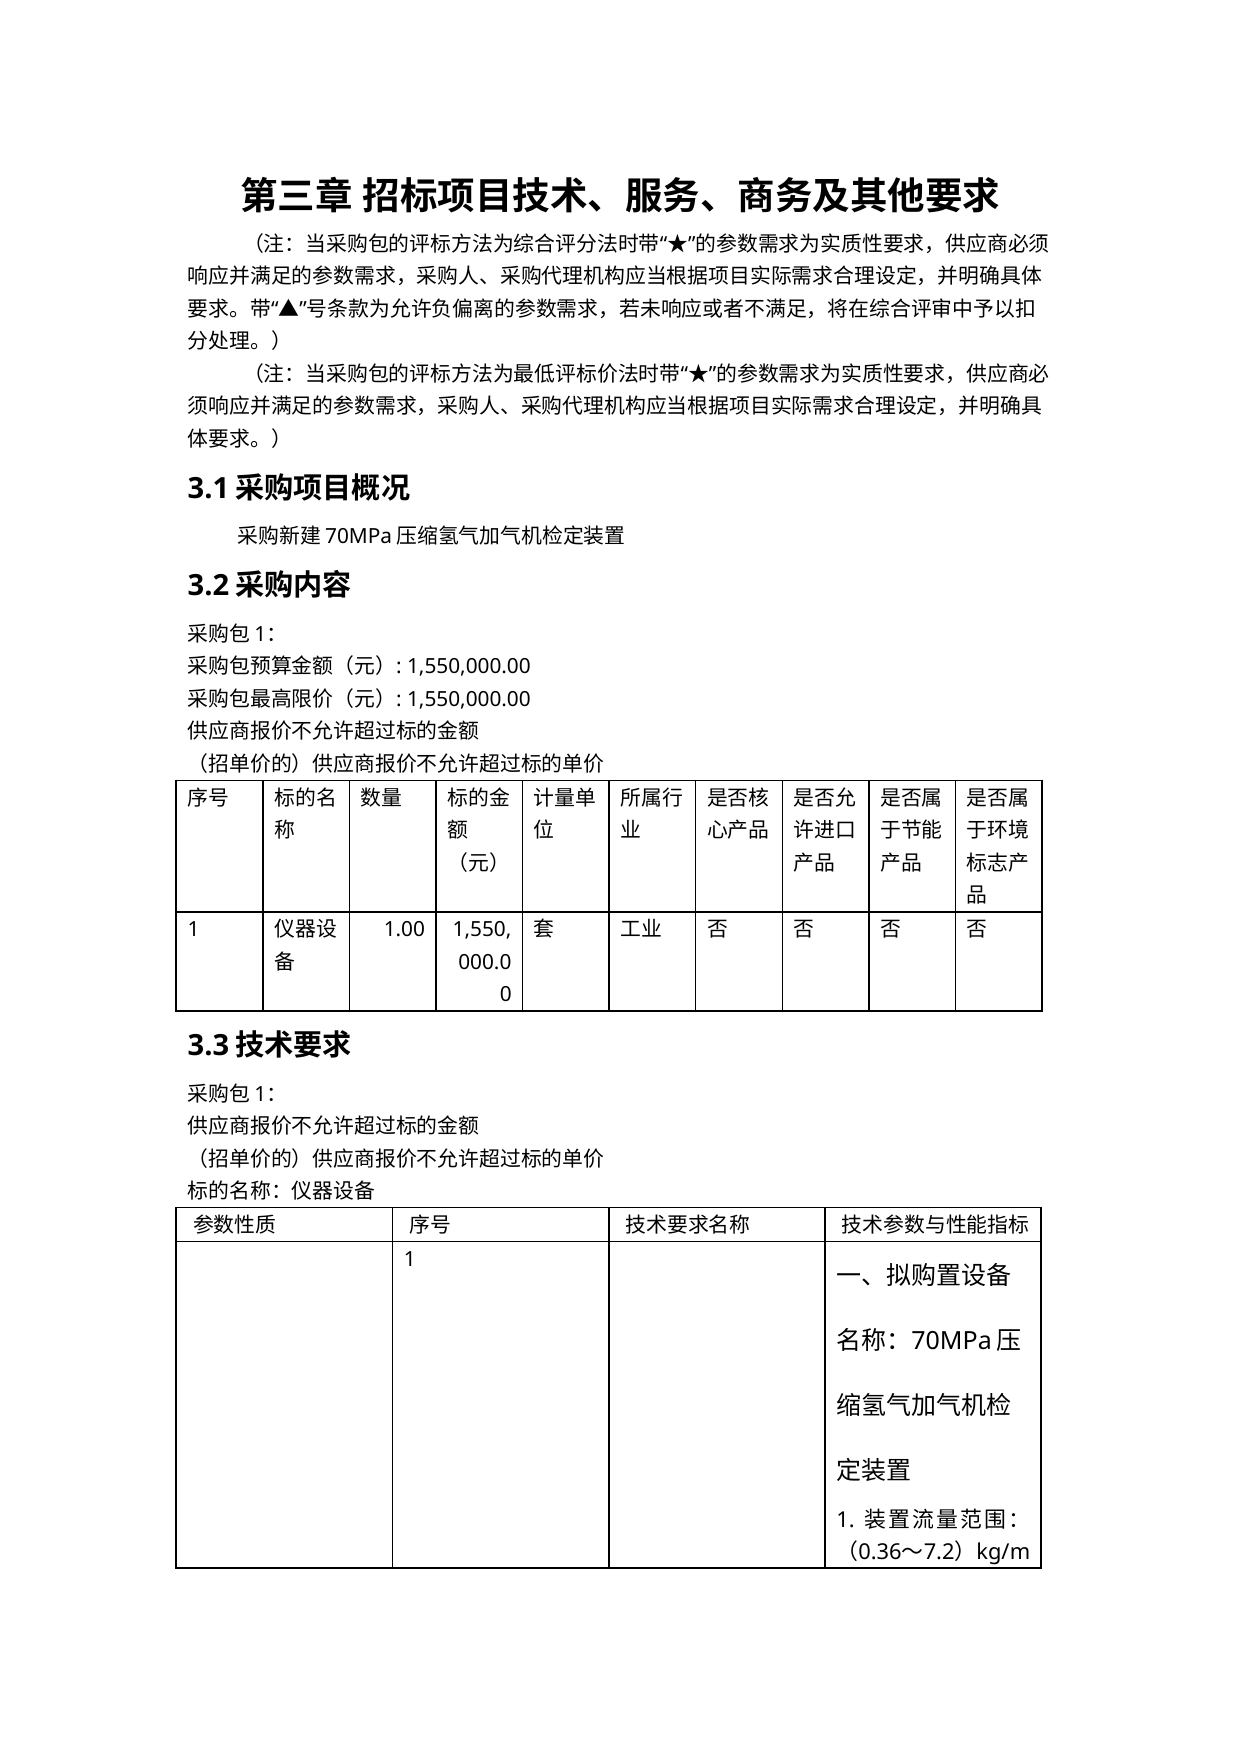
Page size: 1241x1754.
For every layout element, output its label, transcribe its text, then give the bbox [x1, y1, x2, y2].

table_header 技术参数与性能指标 [826, 1208, 1040, 1241]
table_header 数量 [350, 781, 435, 911]
table_cell [177, 1242, 392, 1567]
table_cell 1,550,000.00 [437, 913, 522, 1010]
table_cell 1 [393, 1242, 608, 1567]
table_header 是否允许进口产品 [783, 781, 868, 911]
table_cell 否 [956, 913, 1041, 1010]
table_header 计量单位 [523, 781, 608, 911]
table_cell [826, 1242, 1040, 1567]
table_header 是否属于环境标志产品 [956, 781, 1041, 911]
text （注：当采购包的评标方法为综合评分法时带“★”的参数需求为实质性要求，供应商必须响应并满足的参数需求，采购人、采购代理机构应当根据项目实际需求合理设定，并明确具体要求。带“▲”号条款为允许负偏离的参数需求，若未响应或者不满足，将在综合评审中予以扣分处理。） [187, 227, 1053, 357]
text 第三章 招标项目技术、服务、商务及其他要求 [187, 162, 1053, 227]
text 采购包1： [187, 617, 1053, 649]
text （招单价的）供应商报价不允许超过标的单价 [187, 1142, 1053, 1174]
table_header 序号 [177, 781, 262, 911]
text （注：当采购包的评标方法为最低评标价法时带“★”的参数需求为实质性要求，供应商必须响应并满足的参数需求，采购人、采购代理机构应当根据项目实际需求合理设定，并明确具体要求。） [187, 357, 1053, 454]
table_cell 否 [696, 913, 782, 1010]
text 采购新建70MPa压缩氢气加气机检定装置 [187, 519, 1053, 552]
table_header 序号 [393, 1208, 608, 1241]
table_header 是否属于节能产品 [870, 781, 955, 911]
text 标的名称：仪器设备 [187, 1174, 1053, 1207]
table_cell 1.00 [350, 913, 435, 1010]
text 采购包最高限价（元）: 1,550,000.00 [187, 682, 1053, 714]
text （招单价的）供应商报价不允许超过标的单价 [187, 747, 1053, 779]
table_cell 套 [523, 913, 608, 1010]
text 采购包1： [187, 1077, 1053, 1109]
table_header 标的金额 （元） [437, 781, 522, 911]
text 供应商报价不允许超过标的金额 [187, 1109, 1053, 1142]
table_header 参数性质 [177, 1208, 392, 1241]
table_cell 否 [870, 913, 955, 1010]
text 3.1采购项目概况 [187, 454, 1053, 519]
table_header 所属行业 [610, 781, 695, 911]
text 供应商报价不允许超过标的金额 [187, 714, 1053, 747]
text 采购包预算金额（元）: 1,550,000.00 [187, 649, 1053, 682]
table_cell 仪器设备 [264, 913, 349, 1010]
table_cell [610, 1242, 824, 1567]
table_header 标的名称 [264, 781, 349, 911]
table_cell 1 [177, 913, 262, 1010]
table_cell 工业 [610, 913, 695, 1010]
table_cell 否 [783, 913, 868, 1010]
text 3.2采购内容 [187, 552, 1053, 617]
text 3.3技术要求 [187, 1012, 1053, 1077]
table_header 是否核心产品 [696, 781, 782, 911]
table_header 技术要求名称 [610, 1208, 824, 1241]
